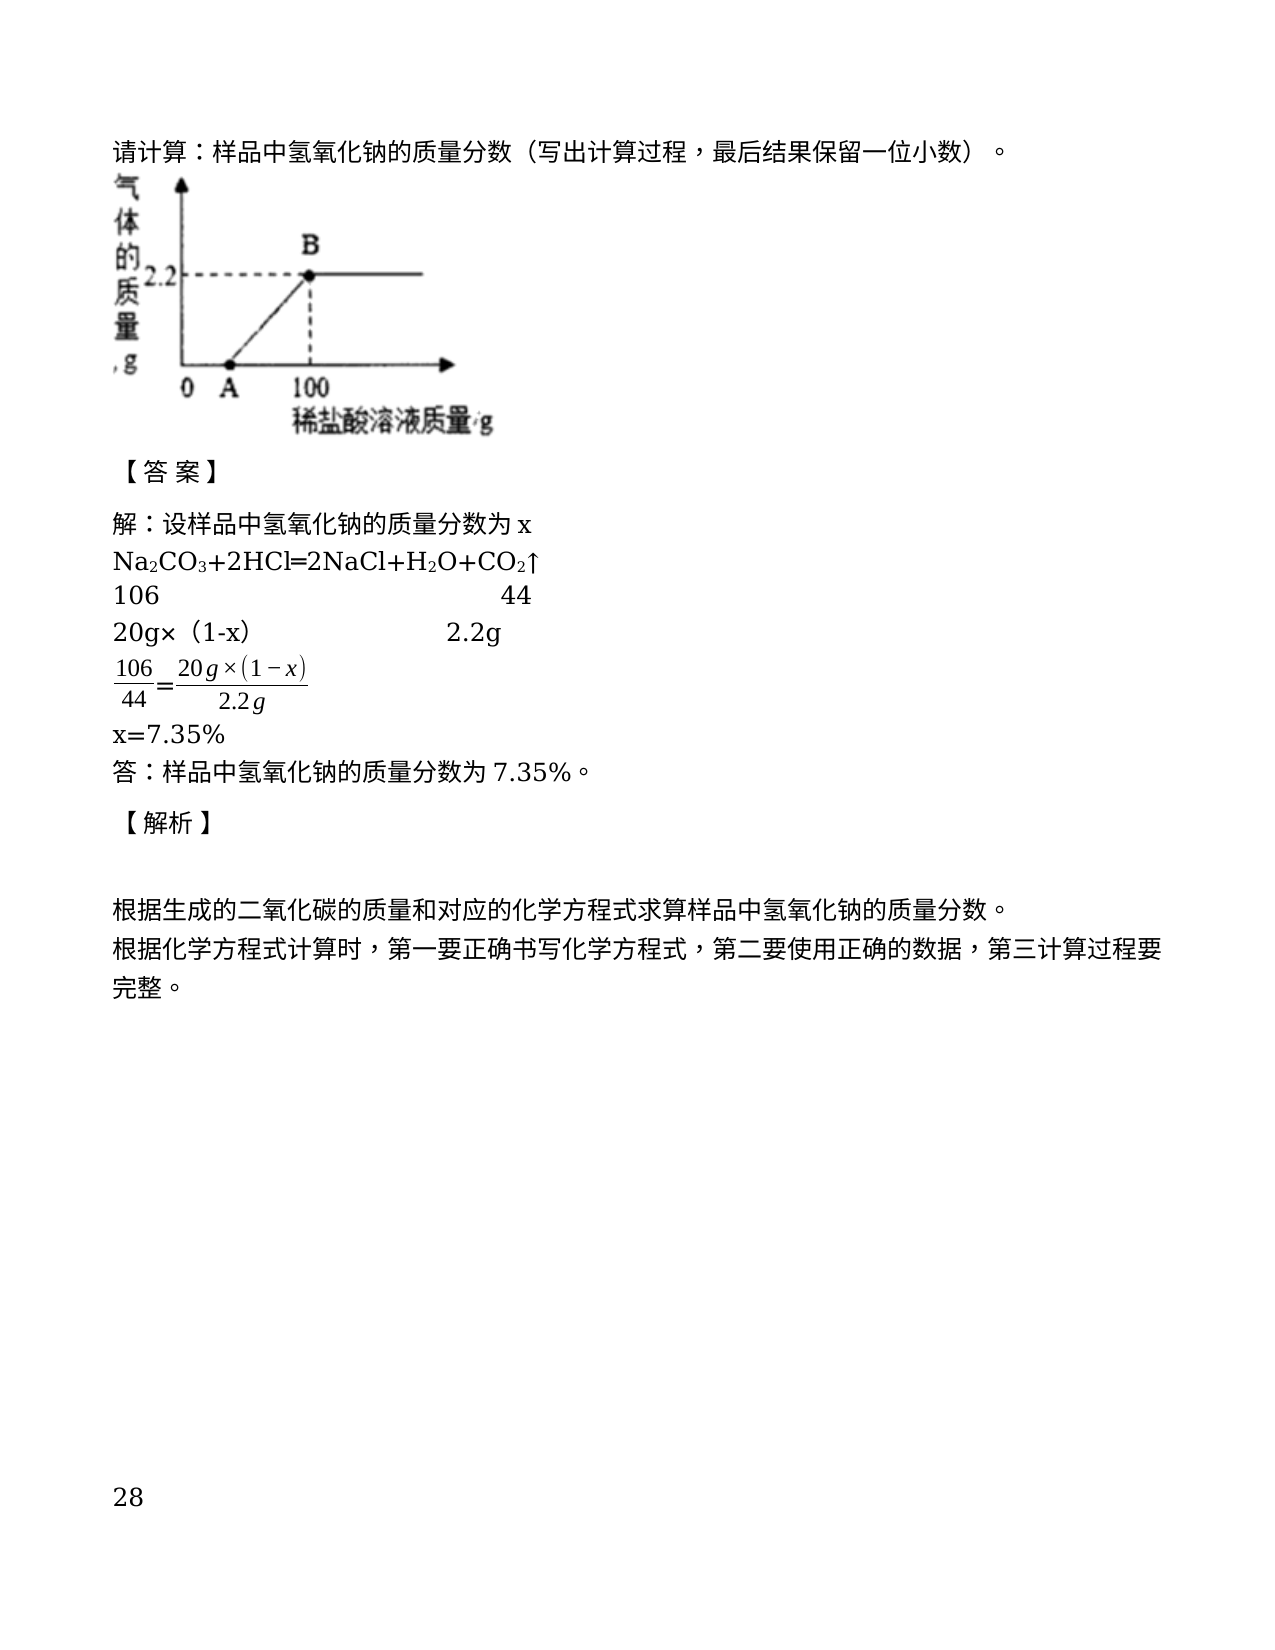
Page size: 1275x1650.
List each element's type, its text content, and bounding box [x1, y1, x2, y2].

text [112, 134, 1163, 438]
text 根据生成的二氧化碳的质量和对应的化学方程式求算样品中氢氧化钠的质量分数。 根据化学方程式计算时，第一要正确书写化学方程式，第二要使用正确的数据，第三计算过程要完整。 [112, 857, 1163, 1005]
text 解：设样品中氢氧化钠的质量分数为x Na2CO3+2HCl═2NaCl+H2O+CO2↑ 106 44 20g×（1-x） 2.2g = x=7.35% 答：样品中氢氧化钠的质量分数为7.35%。 [112, 507, 1163, 788]
text 【 解析 】 [112, 806, 1163, 840]
text 【 答 案 】 [112, 455, 1163, 489]
picture [112, 172, 496, 438]
